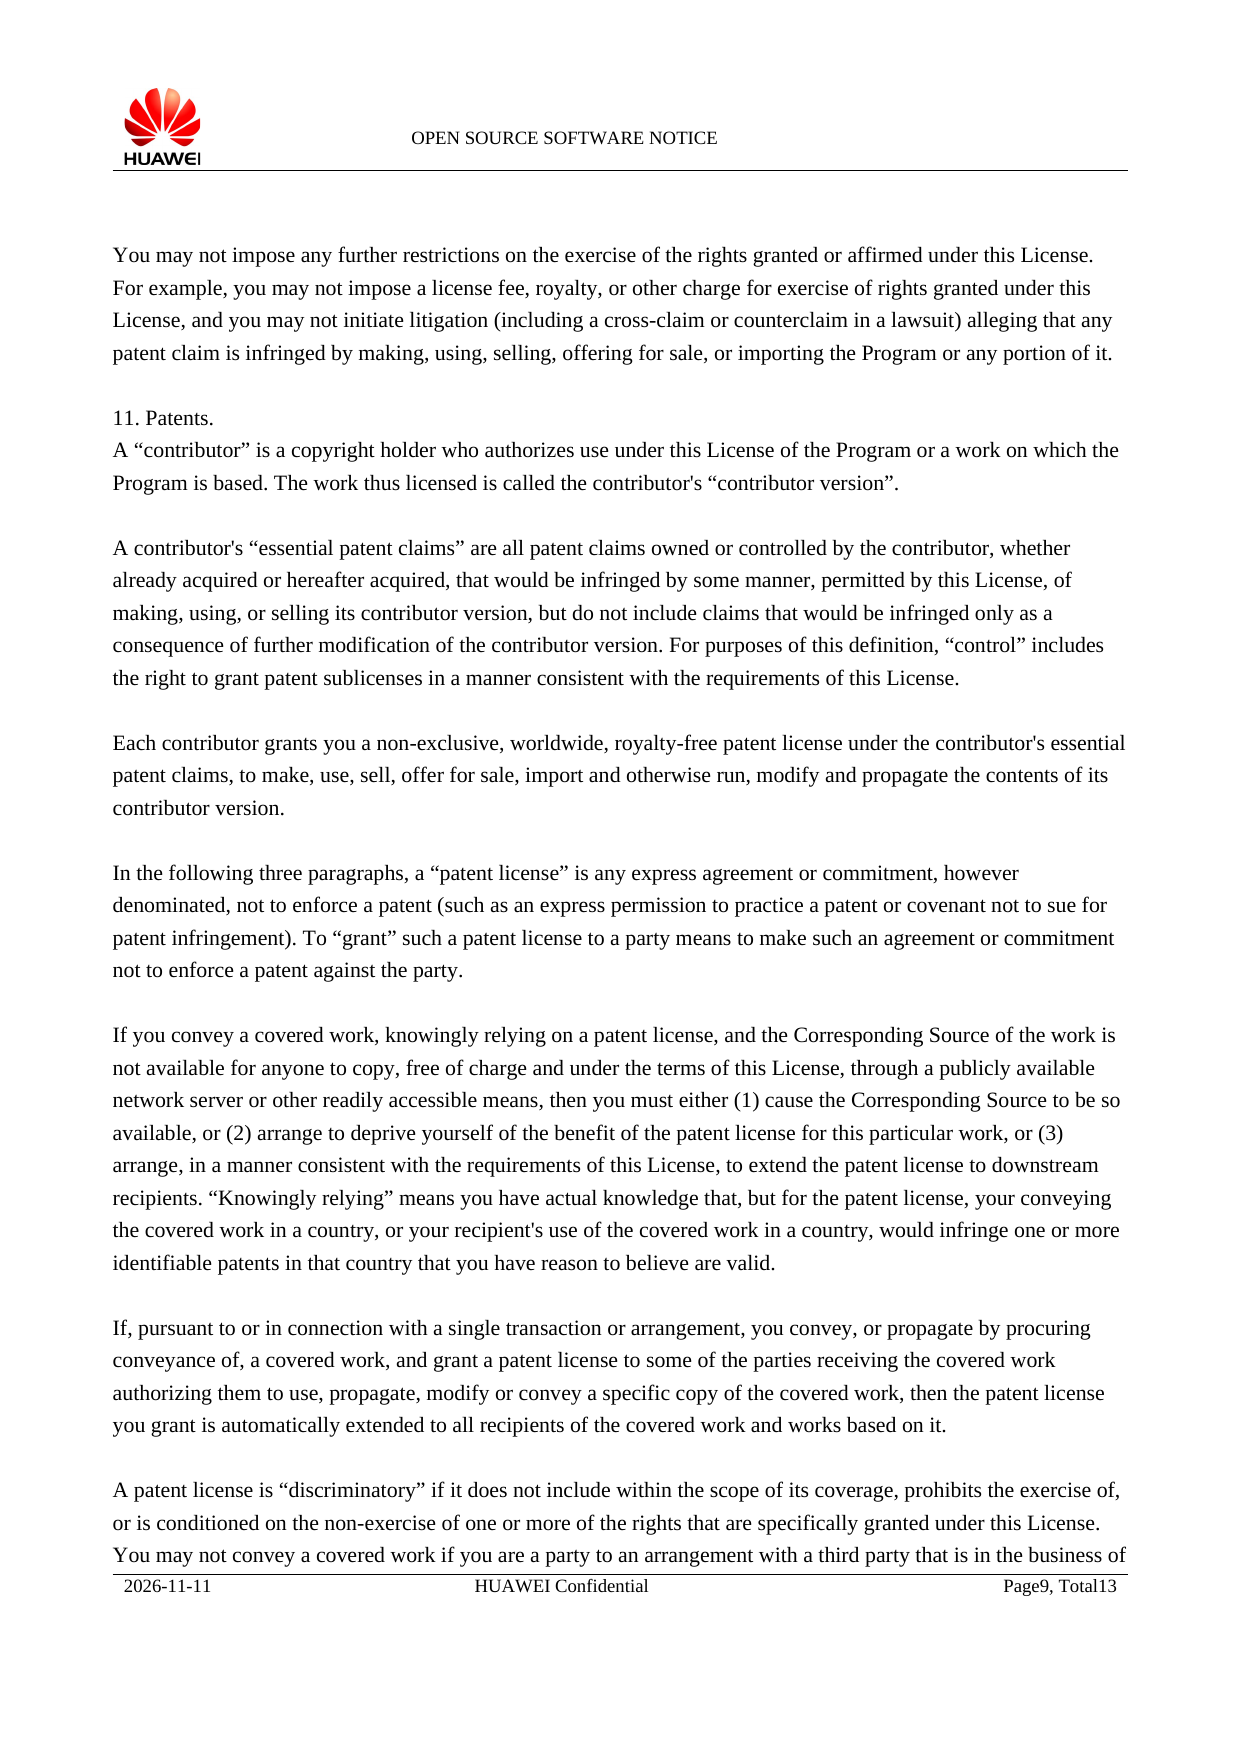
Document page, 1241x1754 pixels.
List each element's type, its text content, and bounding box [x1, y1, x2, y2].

picture [124, 88, 201, 165]
